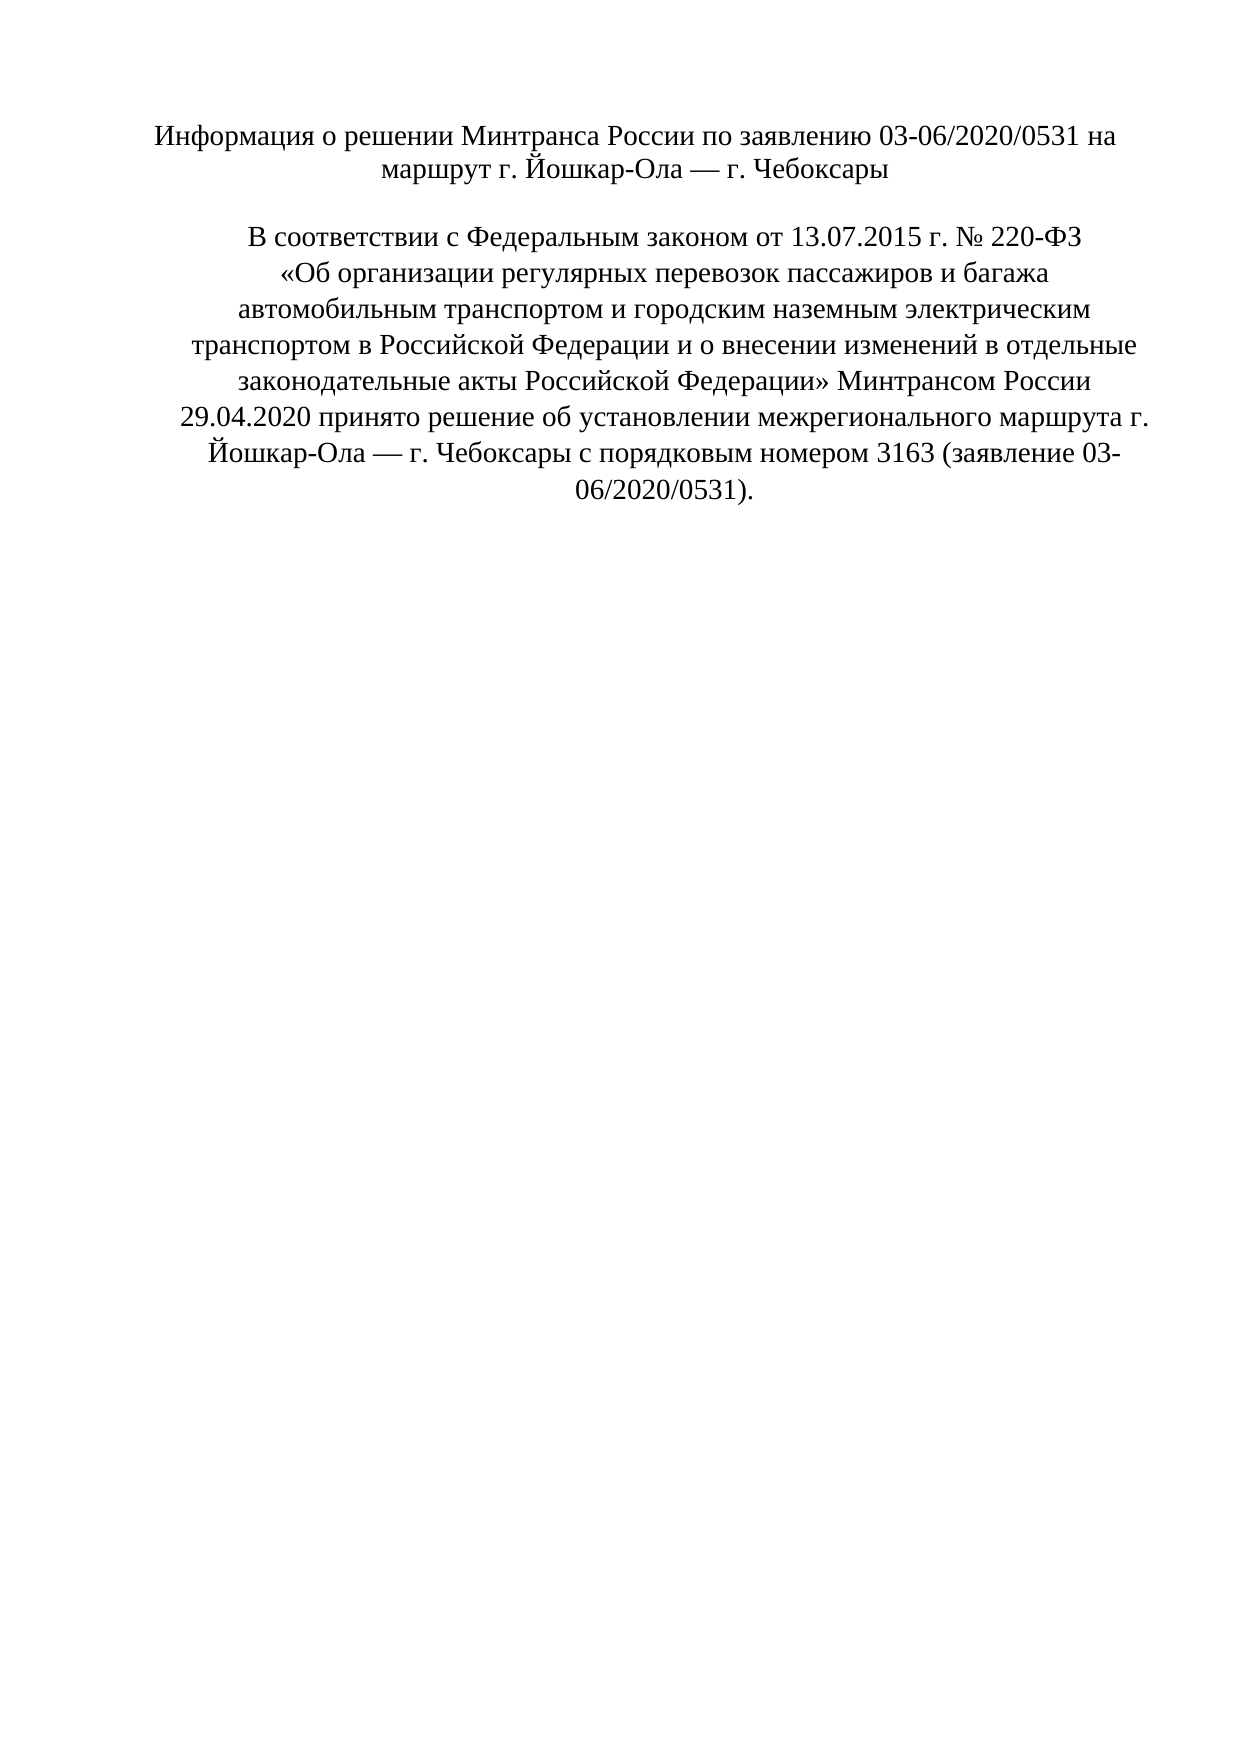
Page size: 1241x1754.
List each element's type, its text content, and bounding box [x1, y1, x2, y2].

text Информация о решении Минтранса России по заявлению 03-06/2020/0531 на маршрут г. Йошкар-Ола — г. Чебоксары [118, 118, 1152, 185]
text В соответствии с Федеральным законом от 13.07.2015 г. № 220-ФЗ «Об организации регулярных перевозок пассажиров и багажа автомобильным транспортом и городским наземным электрическим транспортом в Российской Федерации и о внесении изменений в отдельные законодательные акты Российской Федерации» Минтрансом России 29.04.2020 принято решение об установлении межрегионального маршрута г. Йошкар-Ола — г. Чебоксары с порядковым номером 3163 (заявление 03-06/2020/0531). [177, 219, 1152, 505]
